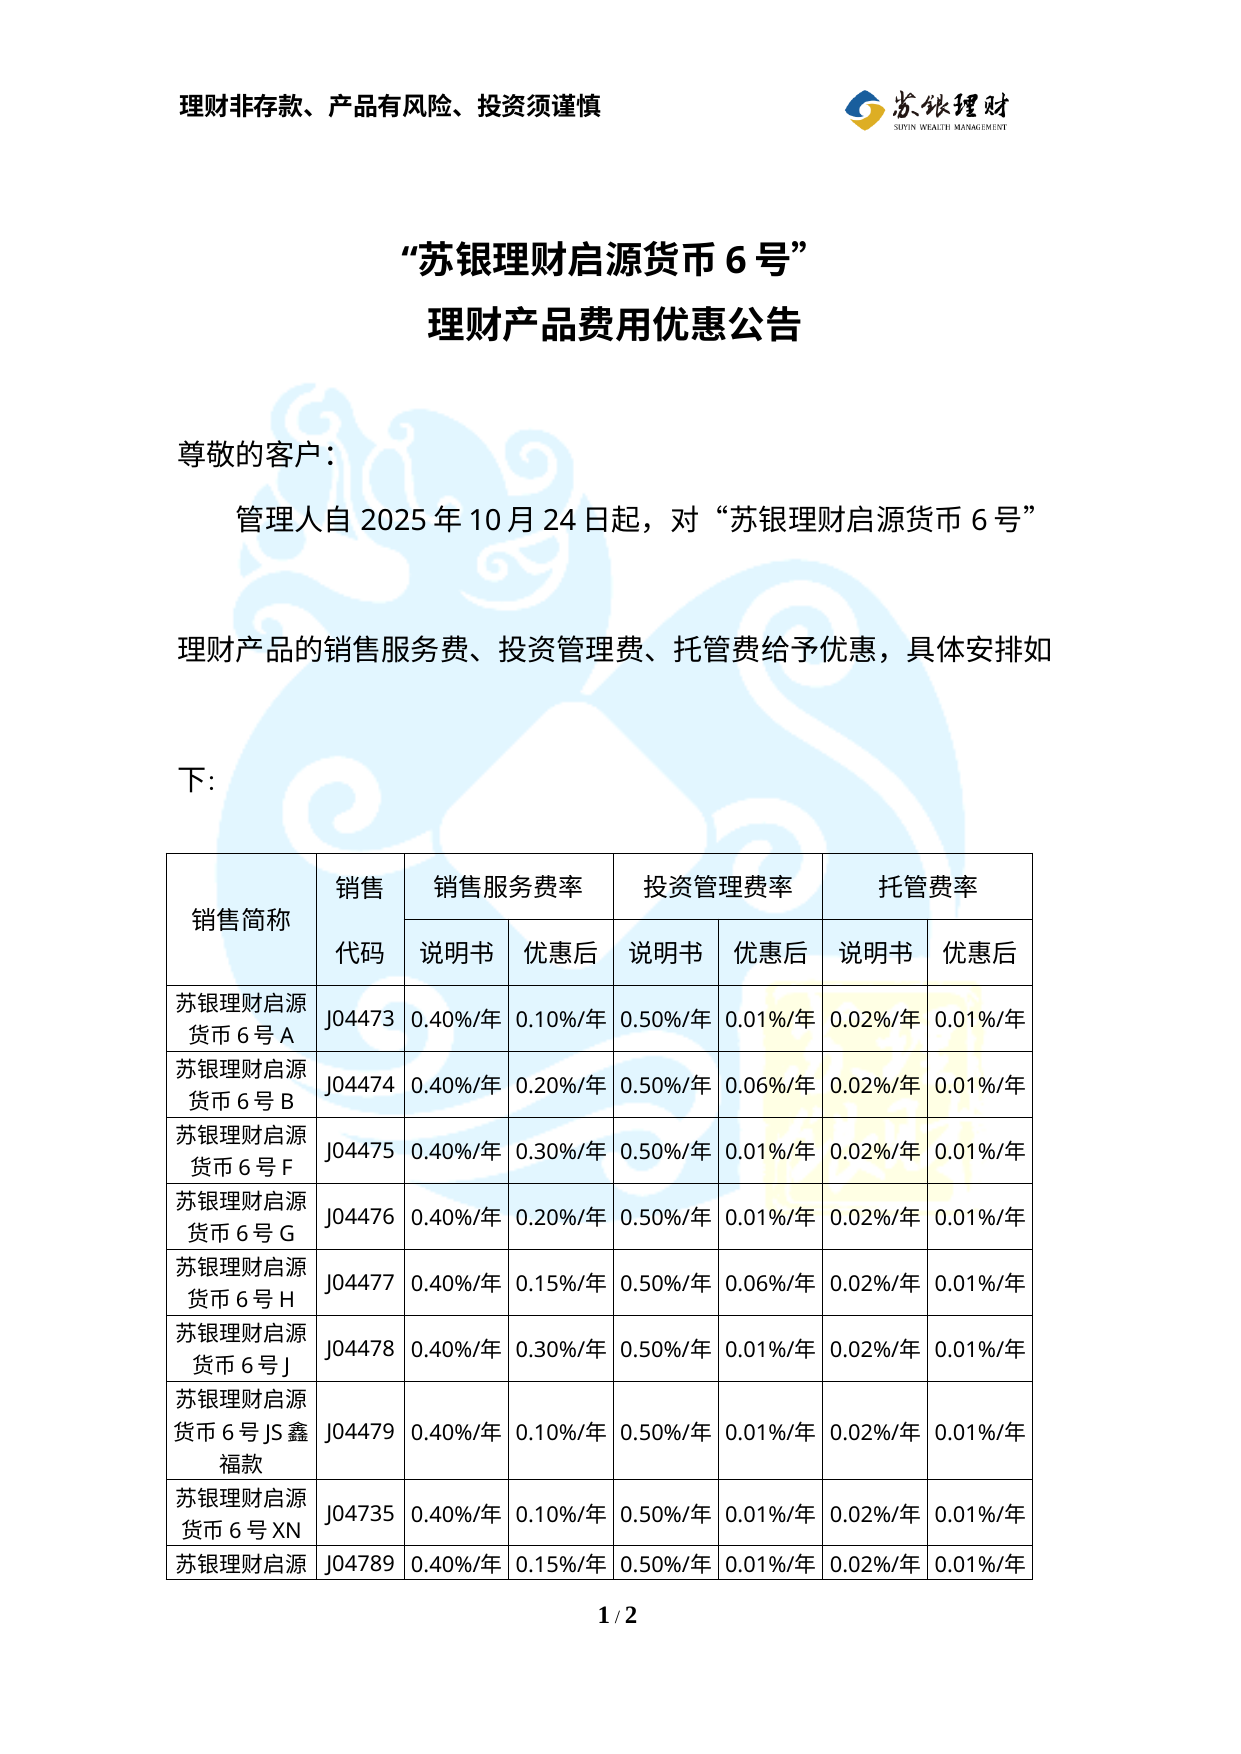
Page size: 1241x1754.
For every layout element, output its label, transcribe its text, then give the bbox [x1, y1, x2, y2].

table_cell 苏银理财启源货币6号XN [167, 1480, 316, 1545]
table_cell 0.01%/年 [928, 1052, 1032, 1117]
table_cell 0.02%/年 [823, 1316, 927, 1381]
table_cell 苏银理财启源货币6号A [167, 986, 316, 1051]
table_cell 苏银理财启源货币6号JS鑫福款 [167, 1382, 316, 1479]
table_cell 0.02%/年 [823, 1546, 927, 1579]
table_cell 0.30%/年 [509, 1316, 613, 1381]
table_cell 0.50%/年 [614, 1184, 718, 1249]
text “苏银理财启源货币6号” [177, 225, 1053, 290]
table_cell 0.10%/年 [509, 986, 613, 1051]
table_cell 0.10%/年 [509, 1382, 613, 1479]
table_cell 0.15%/年 [509, 1546, 613, 1579]
table_cell 0.40%/年 [405, 1546, 508, 1579]
table_cell 优惠后 [509, 920, 613, 984]
table_cell 苏银理财启源货币6号H [167, 1250, 316, 1315]
table_cell 0.50%/年 [614, 1250, 718, 1315]
table_cell 0.10%/年 [509, 1480, 613, 1545]
table_cell J04478 [317, 1316, 404, 1381]
table_cell 说明书 [823, 920, 927, 984]
table_cell 苏银理财启源货币6号F [167, 1118, 316, 1183]
table_cell 0.20%/年 [509, 1052, 613, 1117]
table_cell 0.02%/年 [823, 1382, 927, 1479]
table_cell 0.01%/年 [719, 1480, 822, 1545]
table_cell 0.40%/年 [405, 1382, 508, 1479]
table_cell 0.01%/年 [928, 1382, 1032, 1479]
table_cell 0.02%/年 [823, 1052, 927, 1117]
table_cell 优惠后 [928, 920, 1032, 984]
table_cell 苏银理财启源货币6号B [167, 1052, 316, 1117]
table_cell 0.01%/年 [928, 1250, 1032, 1315]
table_cell 0.40%/年 [405, 1184, 508, 1249]
table_cell 0.40%/年 [405, 986, 508, 1051]
table_cell 0.50%/年 [614, 1480, 718, 1545]
table_cell 0.20%/年 [509, 1184, 613, 1249]
table_cell 0.50%/年 [614, 1382, 718, 1479]
table_cell 0.50%/年 [614, 986, 718, 1051]
table_cell 0.40%/年 [405, 1316, 508, 1381]
table_cell J04789 [317, 1546, 404, 1579]
table_cell 0.06%/年 [719, 1250, 822, 1315]
table_cell 优惠后 [719, 920, 822, 984]
table_cell J04475 [317, 1118, 404, 1183]
table_cell 苏银理财启源货币6号G [167, 1184, 316, 1249]
text 管理人自 2025年10月24日起，对“苏银理财启源货币6号”理财产品的销售服务费、投资管理费、托管费给予优惠，具体安排如下： [177, 485, 1053, 810]
table_cell 苏银理财启源货币6号J [167, 1316, 316, 1381]
table_cell 0.01%/年 [928, 1316, 1032, 1381]
picture [820, 73, 1039, 143]
table_cell 苏银理财启源货币6号S [167, 1546, 316, 1579]
table_cell 0.50%/年 [614, 1118, 718, 1183]
table_cell J04477 [317, 1250, 404, 1315]
table_cell J04479 [317, 1382, 404, 1479]
table_cell 0.01%/年 [928, 1480, 1032, 1545]
table_header 销售简称 [167, 854, 316, 984]
table_cell 0.02%/年 [823, 986, 927, 1051]
table_cell J04735 [317, 1480, 404, 1545]
text 理财产品费用优惠公告 [177, 290, 1053, 355]
table_cell 0.01%/年 [928, 1546, 1032, 1579]
table_cell 0.01%/年 [719, 1546, 822, 1579]
table_cell 0.01%/年 [928, 1184, 1032, 1249]
table_cell J04473 [317, 986, 404, 1051]
table_cell J04476 [317, 1184, 404, 1249]
table_header 销售服务费率 [405, 854, 613, 918]
table_cell 0.02%/年 [823, 1118, 927, 1183]
table_cell 说明书 [614, 920, 718, 984]
table_cell 说明书 [405, 920, 508, 984]
table_cell 0.40%/年 [405, 1250, 508, 1315]
table_cell 0.40%/年 [405, 1480, 508, 1545]
table_cell 0.01%/年 [719, 1382, 822, 1479]
table_cell 0.15%/年 [509, 1250, 613, 1315]
table_cell 0.02%/年 [823, 1250, 927, 1315]
table_cell J04474 [317, 1052, 404, 1117]
table_header 销售 代码 [317, 854, 404, 984]
table_cell 0.06%/年 [719, 1052, 822, 1117]
table_header 托管费率 [823, 854, 1032, 918]
table_cell 0.01%/年 [719, 1316, 822, 1381]
table_cell 0.50%/年 [614, 1316, 718, 1381]
table_cell 0.30%/年 [509, 1118, 613, 1183]
table_cell 0.02%/年 [823, 1184, 927, 1249]
table_cell 0.50%/年 [614, 1546, 718, 1579]
table_cell 0.01%/年 [928, 1118, 1032, 1183]
table_cell 0.01%/年 [719, 986, 822, 1051]
table_cell 0.40%/年 [405, 1052, 508, 1117]
table_cell 0.01%/年 [719, 1118, 822, 1183]
text 尊敬的客户： [177, 420, 1053, 485]
table_cell 0.01%/年 [719, 1184, 822, 1249]
table_cell 0.02%/年 [823, 1480, 927, 1545]
table_cell 0.40%/年 [405, 1118, 508, 1183]
table_header 投资管理费率 [614, 854, 822, 918]
table_cell 0.01%/年 [928, 986, 1032, 1051]
table_cell 0.50%/年 [614, 1052, 718, 1117]
